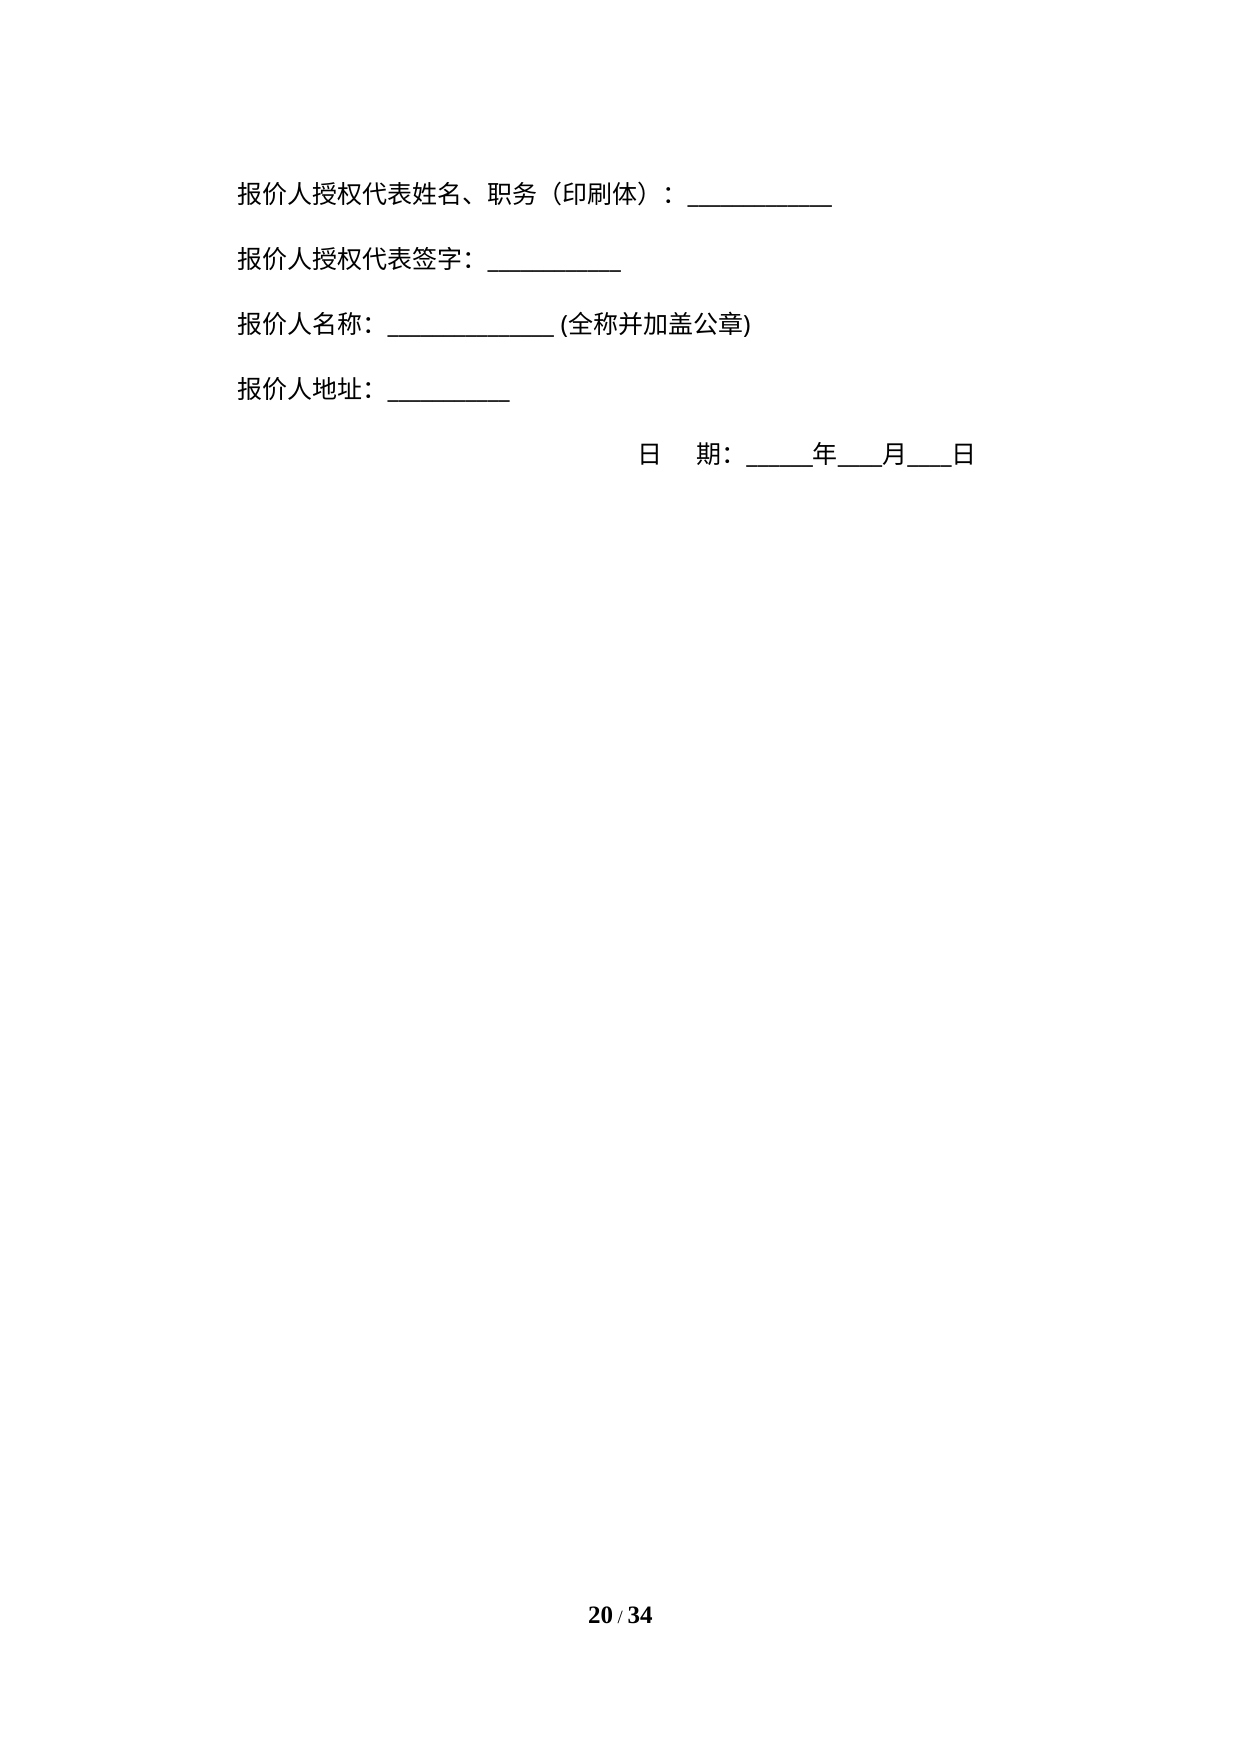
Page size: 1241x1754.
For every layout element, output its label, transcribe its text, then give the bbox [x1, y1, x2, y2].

text 报价人授权代表姓名、职务（印刷体）：_____________ [187, 160, 1053, 225]
text 报价人授权代表签字：____________ [187, 225, 1053, 290]
text 报价人地址：___________ [187, 355, 1053, 420]
text 日 期：______年____月____日 [187, 420, 1053, 485]
text 报价人名称：_______________ (全称并加盖公章) [187, 290, 1053, 355]
